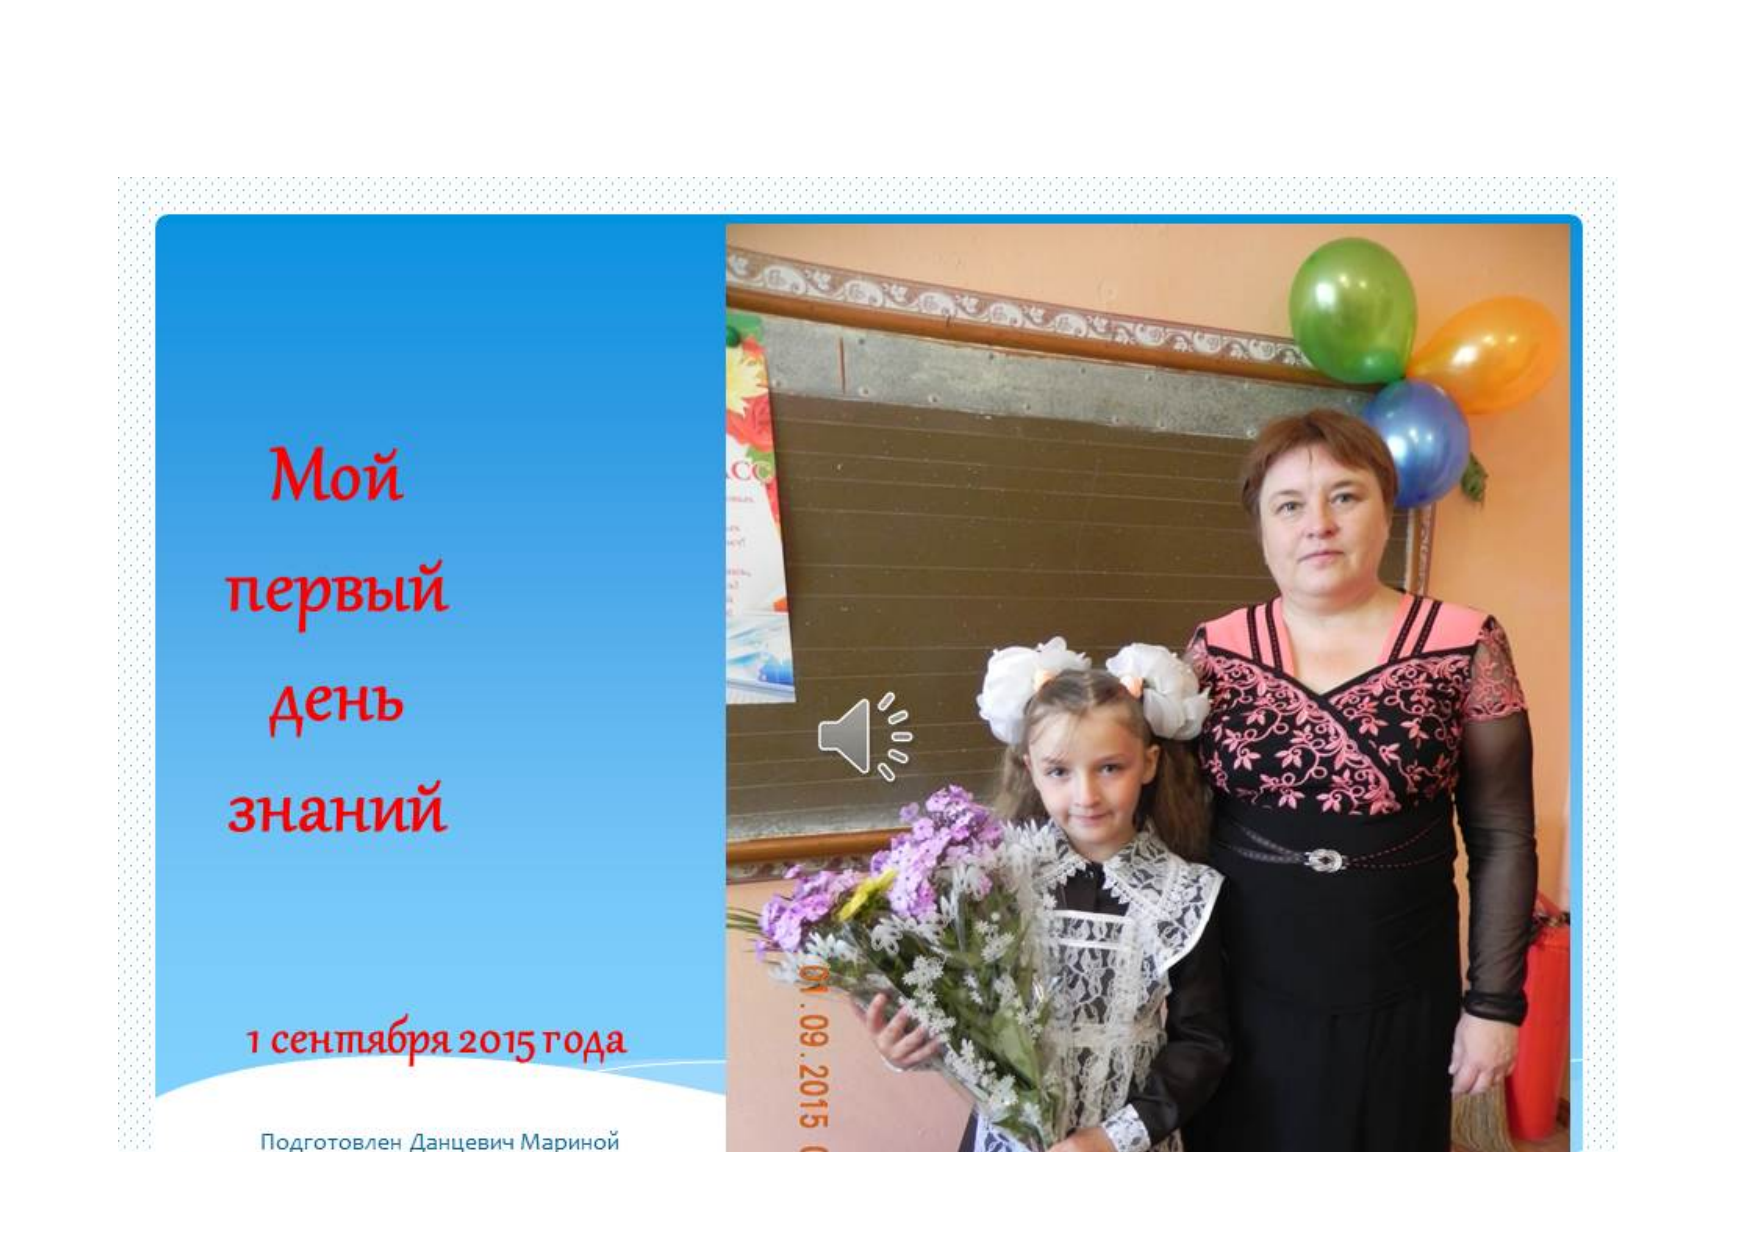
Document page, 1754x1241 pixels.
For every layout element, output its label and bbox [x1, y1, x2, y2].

picture [118, 177, 1619, 1152]
